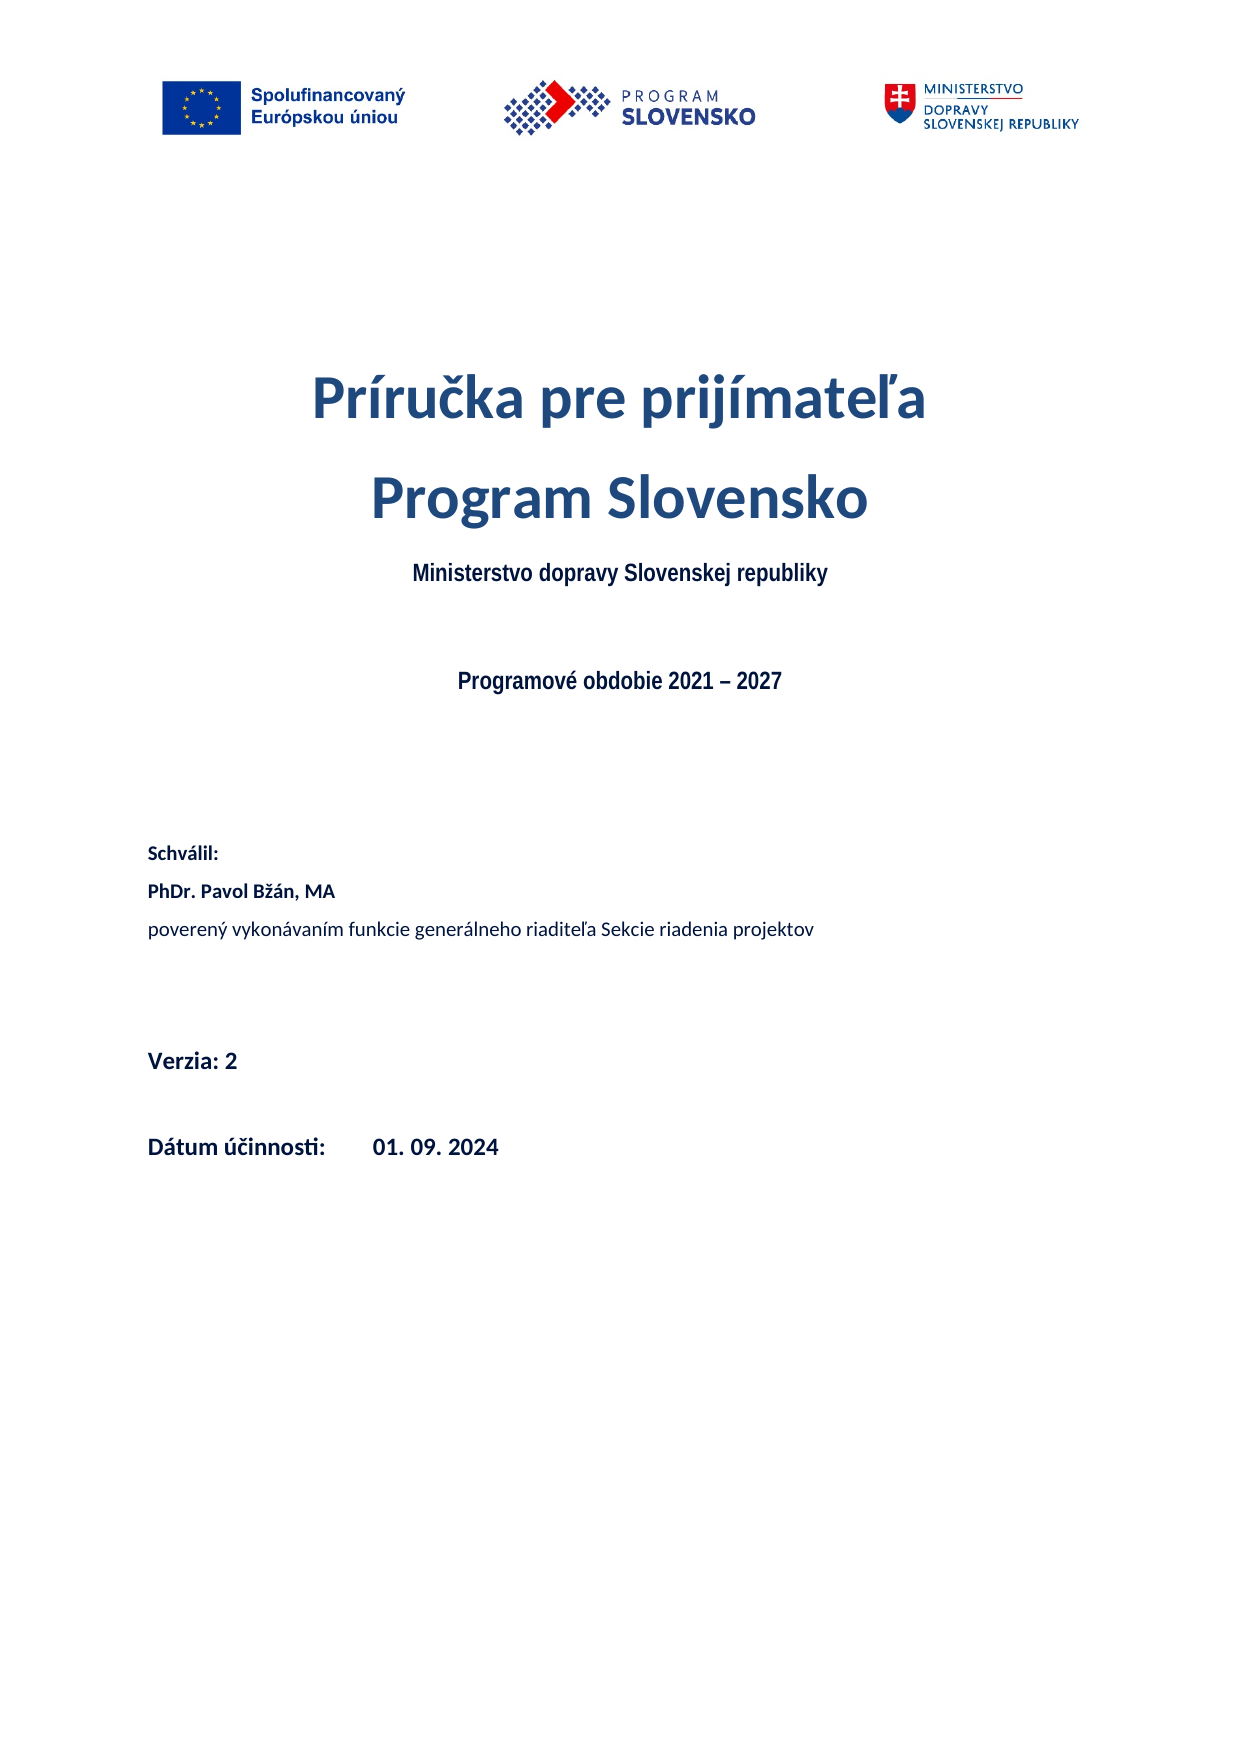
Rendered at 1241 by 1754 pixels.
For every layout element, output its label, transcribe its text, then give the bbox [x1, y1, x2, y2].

text Verzia: 2 [148, 1045, 1092, 1076]
text Ministerstvo dopravy Slovenskej republiky [148, 558, 1092, 587]
text Príručka pre prijímateľa [148, 358, 1092, 434]
text Programové obdobie 2021 – 2027 [148, 666, 1092, 694]
text PhDr. Pavol Bžán, MA [148, 878, 1092, 904]
text Dátum účinnosti: 01. 09. 2024 [148, 1131, 1092, 1162]
picture [148, 73, 1093, 142]
text poverený vykonávaním funkcie generálneho riaditeľa Sekcie riadenia projektov [148, 916, 1092, 942]
text Program Slovensko [148, 458, 1092, 534]
text Schválil: [148, 840, 1092, 866]
